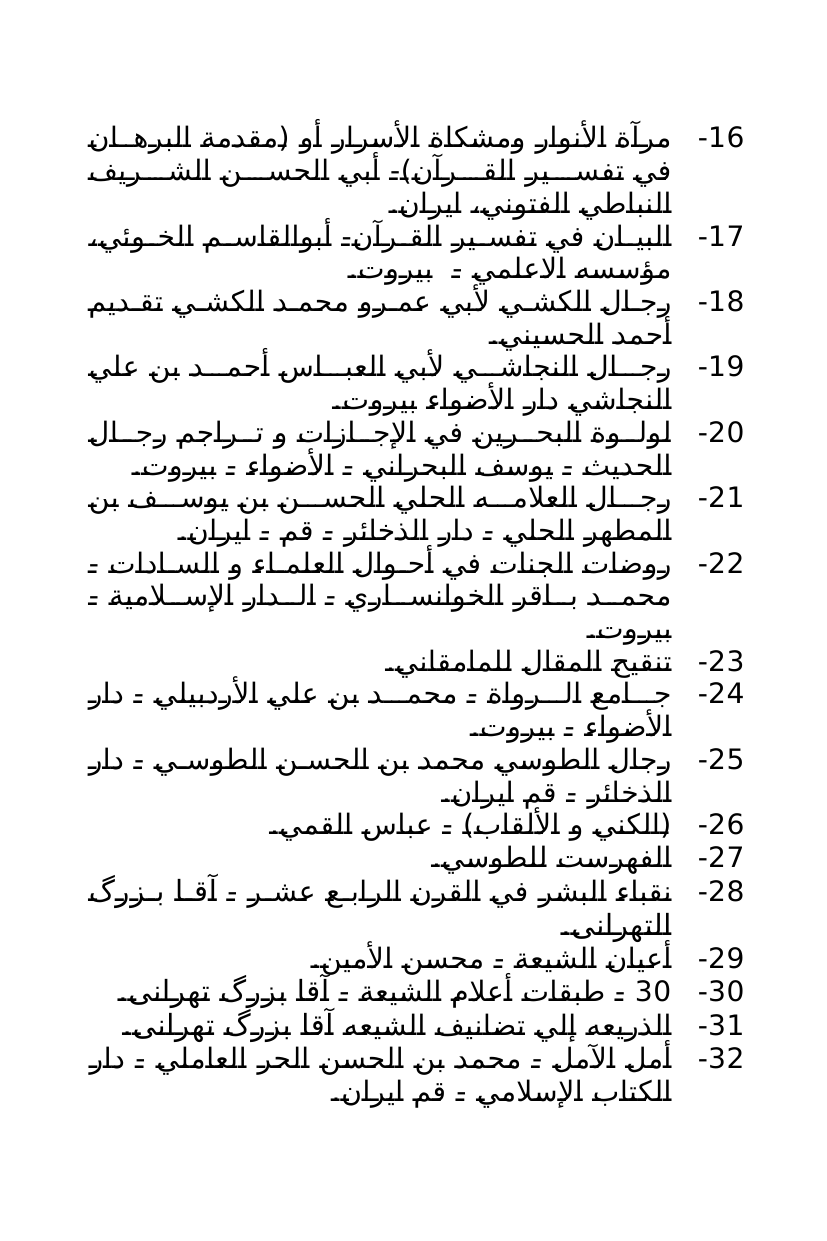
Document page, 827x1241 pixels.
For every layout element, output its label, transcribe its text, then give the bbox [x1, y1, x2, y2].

list لولوة البحرين في الإجازات و تراجم رجال الحديث - يوسف البحراني - الأضواء - بيروت. [89, 416, 708, 481]
list (الکني و الألقاب) - عباس القمي. [89, 808, 708, 841]
list مرآة الأنوار ومشکاة الأسرار أو (مقدمة البرهان في تفسير القرآن)- أبي الحسن الشريف النباطي الفتوني، ايران. [89, 122, 708, 220]
list تنقيح المقال للمامقاني. [89, 645, 708, 678]
list أعيان الشيعة - محسن الأمين. [89, 942, 708, 974]
list جامع الرواة - محمد بن علي الأردبيلي - دار الأضواء - بيروت. [89, 678, 708, 743]
list روضات الجنات في أحوال العلماء و السادات - محمد باقر الخوانساري - الدار الإسلامية - بيروت. [89, 547, 708, 645]
list رجال الکشي لأبي عمرو محمد الکشي تقديم أحمد الحسيني. [89, 285, 708, 351]
list الفهرست للطوسي. [89, 841, 708, 874]
list رجال الطوسي محمد بن الحسن الطوسي - دار الذخائر - قم ايران. [89, 743, 708, 808]
list الذريعه إلي تضانيف الشيعه آقا بزرگ تهرانی. [89, 1008, 325, 1042]
list رجال النجاشي لأبي العباس أحمد بن علي النجاشي دار الأضواء بيروت. [89, 351, 708, 416]
list 30 - طبقات أعلام الشيعة - آقا بزرگ تهرانی. [329, 974, 708, 1008]
list البيان في تفسير القرآن- أبوالقاسم الخوئي، مؤسسه الاعلمي - بيروت. [89, 220, 708, 285]
list 30 - طبقات أعلام الشيعة - آقا بزرگ تهرانی. [89, 974, 321, 1008]
list أمل الآمل - محمد بن الحسن الحر العاملي - دار الکتاب الإسلامي - قم ايران. [89, 1042, 708, 1108]
list نقباء البشر في القرن الرابع عشر - آقا بزرگ التهرانی. [89, 874, 708, 942]
list رجال العلامه الحلي الحسن بن يوسف بن المطهر الحلي - دار الذخائر - قم - ايران. [89, 481, 708, 547]
list الذريعه إلي تضانيف الشيعه آقا بزرگ تهرانی. [333, 1008, 708, 1042]
